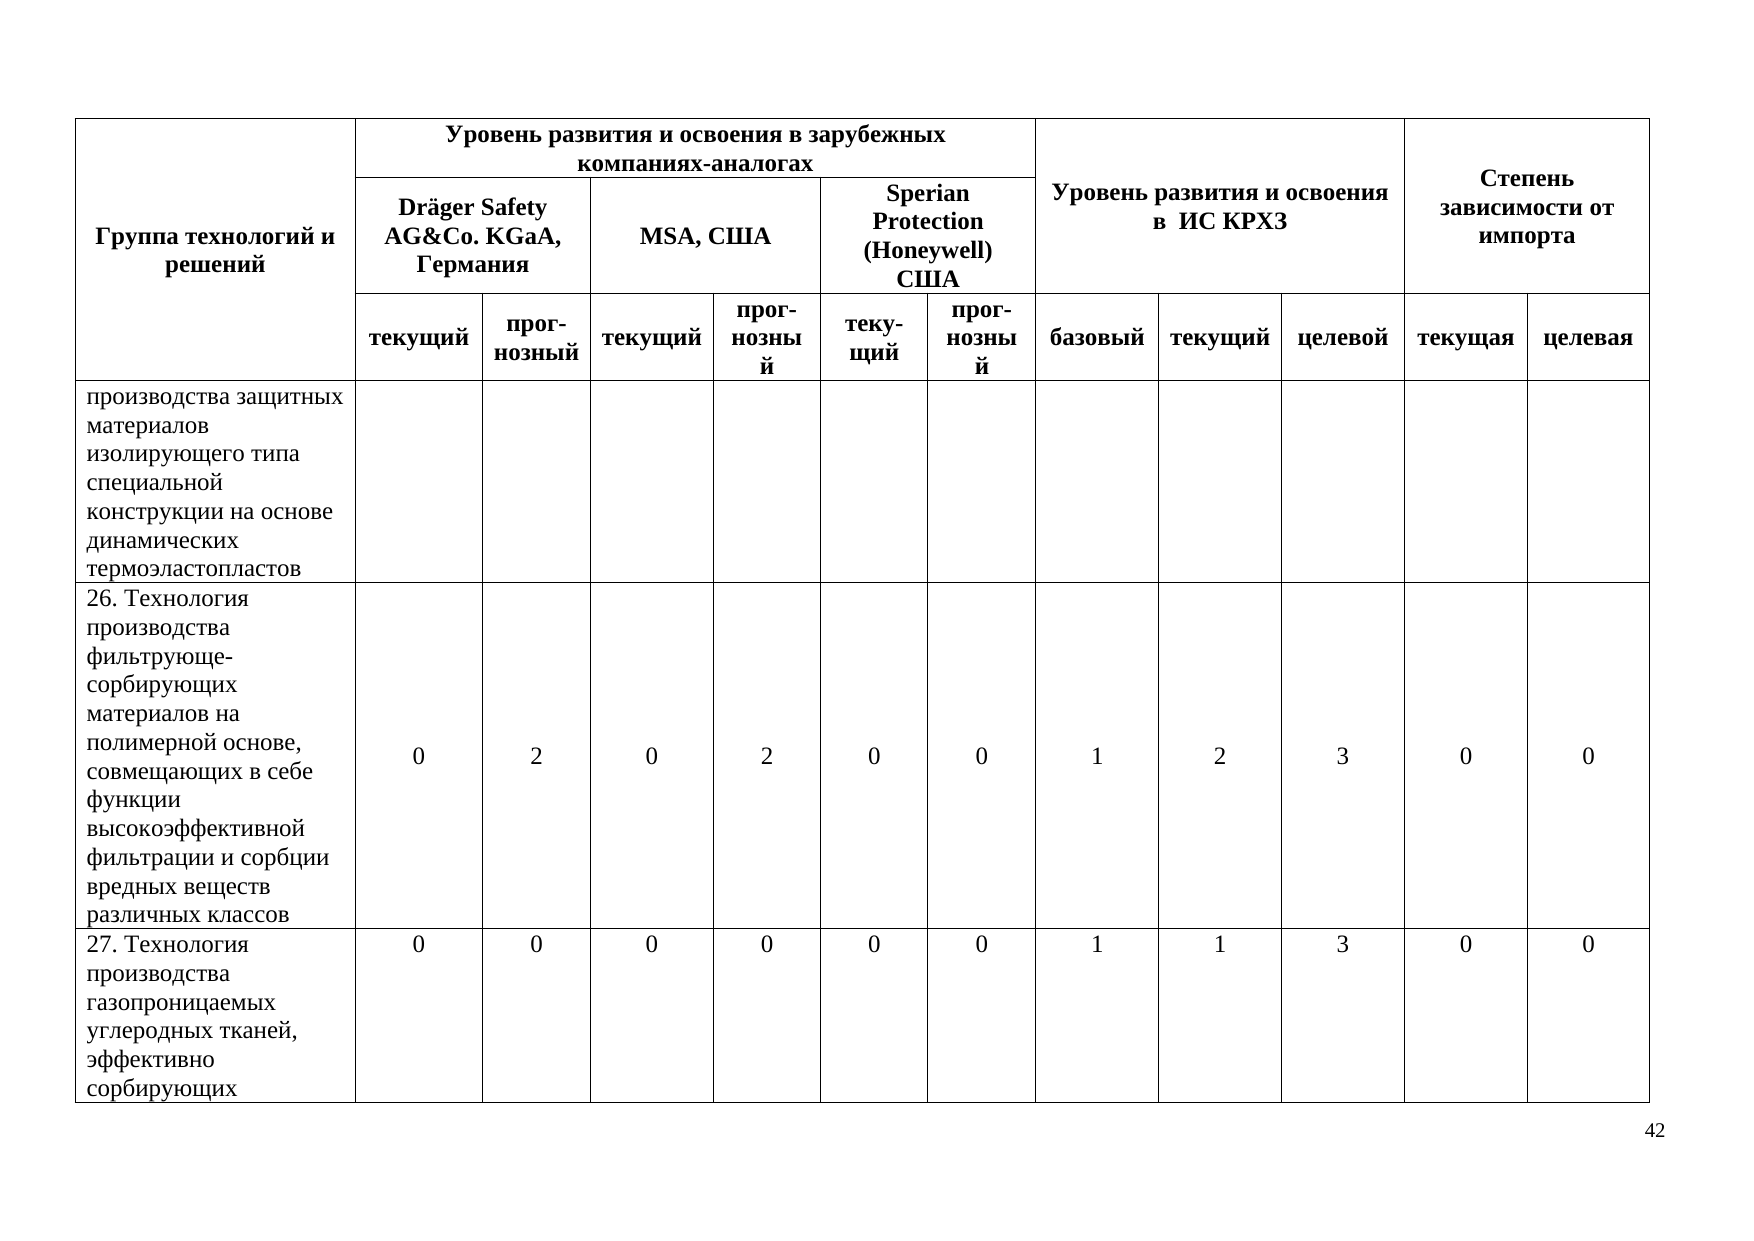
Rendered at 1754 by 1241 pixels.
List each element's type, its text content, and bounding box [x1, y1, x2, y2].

table_cell 0 [591, 583, 713, 928]
table_cell 0 [928, 381, 1035, 582]
table_cell 0 [483, 929, 590, 1102]
table_cell 1 [1159, 929, 1281, 1102]
table_cell 0 [1528, 381, 1649, 582]
table_cell 0 [591, 929, 713, 1102]
table_header Уровень развития и освоения в ИС КРХЗ [1036, 119, 1404, 293]
table_cell 0 [1528, 583, 1649, 928]
table_header Степень зависимости от импорта [1405, 119, 1649, 293]
table_cell 2 [1159, 381, 1281, 582]
table_cell 1 [714, 381, 820, 582]
table_cell целевой [1282, 294, 1404, 380]
table_cell 3 [483, 381, 590, 582]
table_cell 0 [928, 583, 1035, 928]
table_cell 3 [1282, 381, 1404, 582]
table_cell 3 [1282, 583, 1404, 928]
table_cell текущий [356, 294, 482, 380]
table_cell 0 [356, 929, 482, 1102]
table_cell 1 [1036, 583, 1158, 928]
table_cell 0 [1405, 929, 1527, 1102]
table_cell 0 [591, 381, 713, 582]
table_cell Sperian Protection (Honeywell) США [821, 178, 1035, 293]
table_cell 0 [356, 583, 482, 928]
table_cell текущий [591, 294, 713, 380]
table_cell прог-нозный [928, 294, 1035, 380]
table_cell текущий [1159, 294, 1281, 380]
table_cell 0 [821, 583, 927, 928]
table_cell 26. Технология производства фильтрующе-сорбирующих материалов на полимерной основе, совмещающих в себе функции высокоэффективной фильтрации и сорбции вредных веществ различных классов [76, 583, 355, 928]
table_cell базовый [1036, 294, 1158, 380]
table_cell 0 [821, 929, 927, 1102]
table_cell 3 [356, 381, 482, 582]
table_header Уровень развития и освоения в зарубежных компаниях-аналогах [356, 119, 1035, 177]
table_cell 25. Технология производства защитных материалов изолирующего типа специальной конструкции на основе динамических термоэластопластов [76, 381, 355, 582]
table_cell прог-нозный [714, 294, 820, 380]
table_cell 0 [1528, 929, 1649, 1102]
table_cell теку- щий [821, 294, 927, 380]
table_cell MSA, США [591, 178, 820, 293]
table_cell 2 [483, 583, 590, 928]
table_cell прог-нозный [483, 294, 590, 380]
table_cell 0 [714, 929, 820, 1102]
table_cell 0 [821, 381, 927, 582]
table_cell 0 [928, 929, 1035, 1102]
table_cell 0 [1405, 583, 1527, 928]
table_cell 27. Технология производства газопроницаемых углеродных тканей, эффективно сорбирующих отравляющие вещества и АХОВ различных классов [76, 929, 355, 1102]
table_cell 2 [1159, 583, 1281, 928]
table_cell 0 [1405, 381, 1527, 582]
table_cell Dräger Safety AG&Co. KGaA, Германия [356, 178, 590, 293]
table_cell 3 [1282, 929, 1404, 1102]
table_cell текущая [1405, 294, 1527, 380]
table_cell 1 [1036, 929, 1158, 1102]
table_header Группа технологий и решений [76, 119, 355, 380]
table_cell 1 [1036, 381, 1158, 582]
table_cell 2 [714, 583, 820, 928]
table_cell целевая [1528, 294, 1649, 380]
